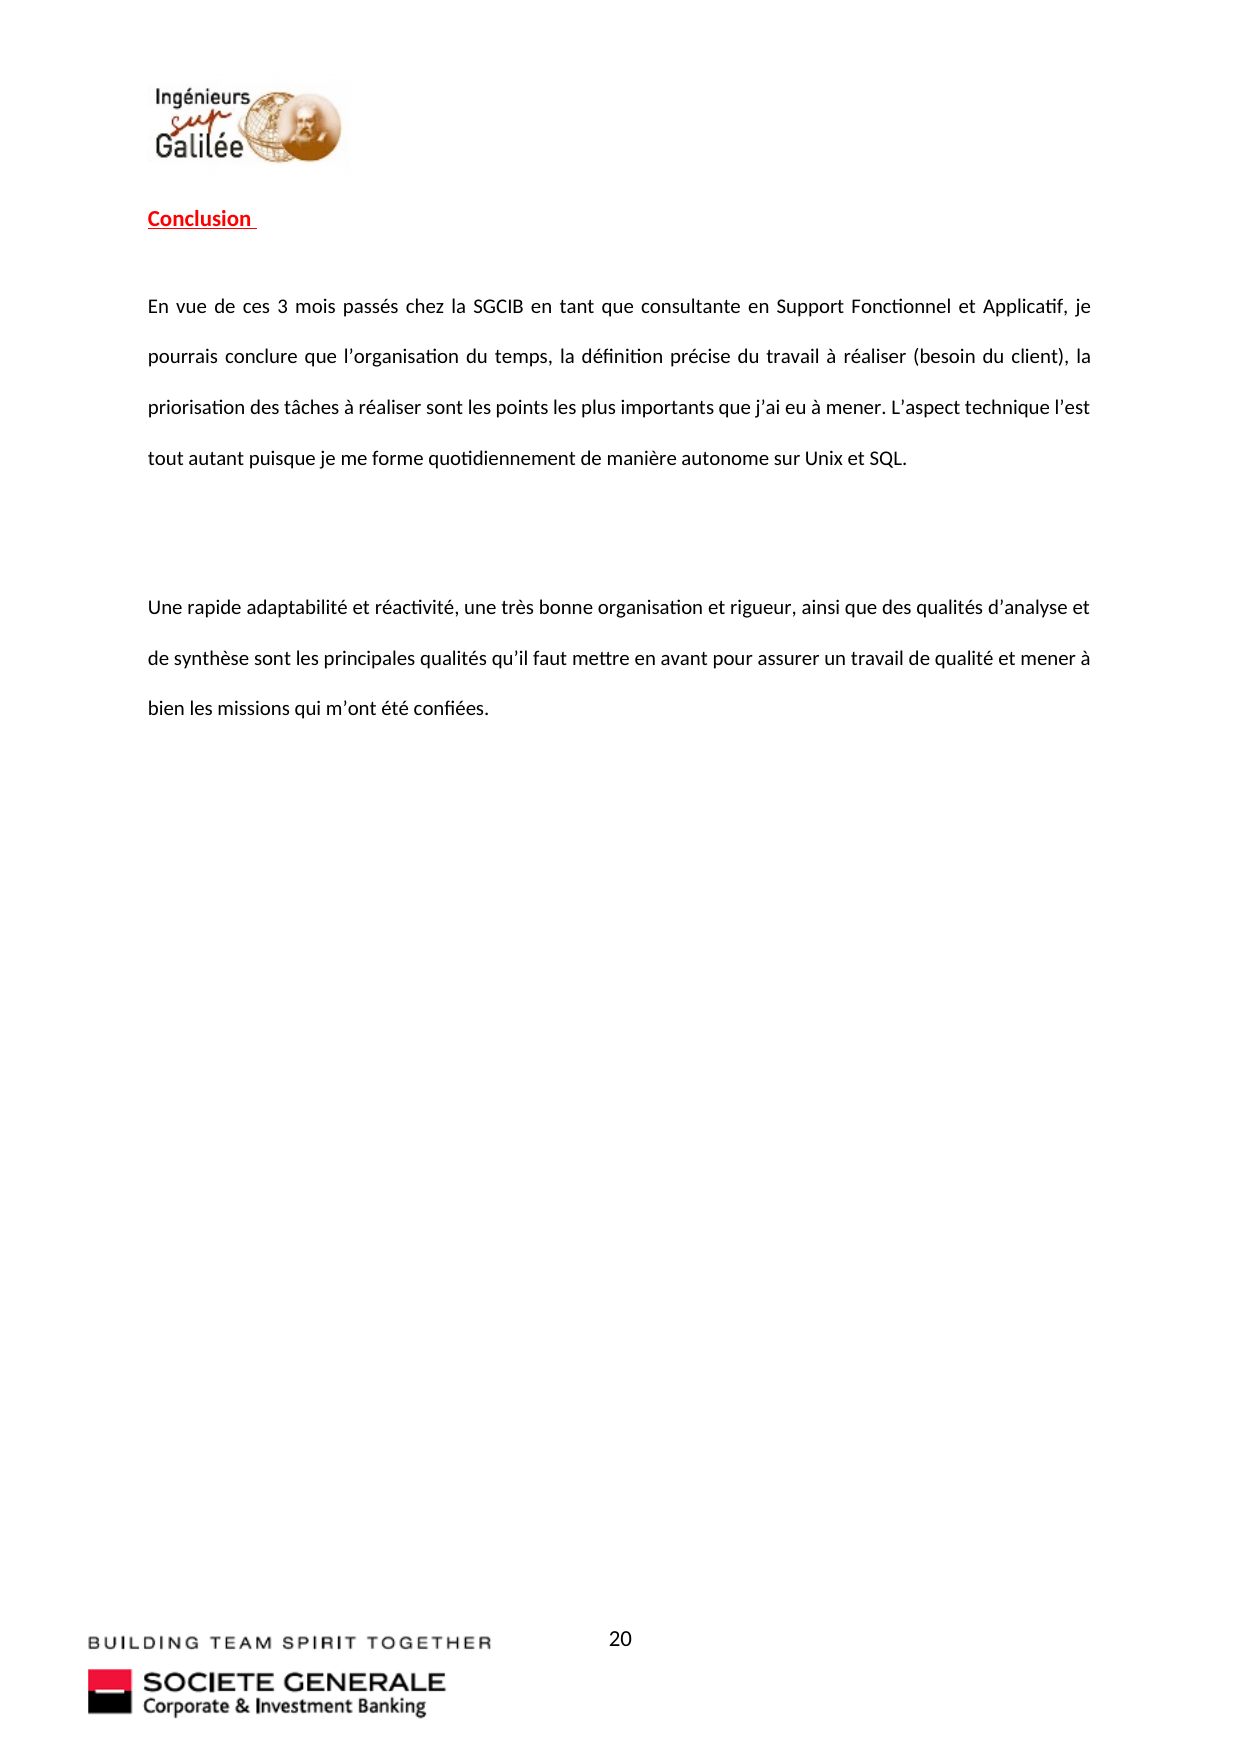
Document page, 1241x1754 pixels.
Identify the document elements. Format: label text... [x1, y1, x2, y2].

text En vue de ces 3 mois passés chez la SGCIB en tant que consultante en Support Fonctionnel et Applicatif, je pourrais conclure que l’organisation du temps, la définition précise du travail à réaliser (besoin du client), la priorisation des tâches à réaliser sont les points les plus importants que j’ai eu à mener. L’aspect technique l’est tout autant puisque je me forme quotidiennement de manière autonome sur Unix et SQL. [148, 293, 1093, 471]
text Conclusion [148, 204, 1093, 232]
picture [83, 1630, 497, 1721]
text Une rapide adaptabilité et réactivité, une très bonne organisation et rigueur, ainsi que des qualités d’analyse et de synthèse sont les principales qualités qu’il faut mettre en avant pour assurer un travail de qualité et mener à bien les missions qui m’ont été confiées. [148, 594, 1093, 721]
picture [147, 73, 352, 176]
